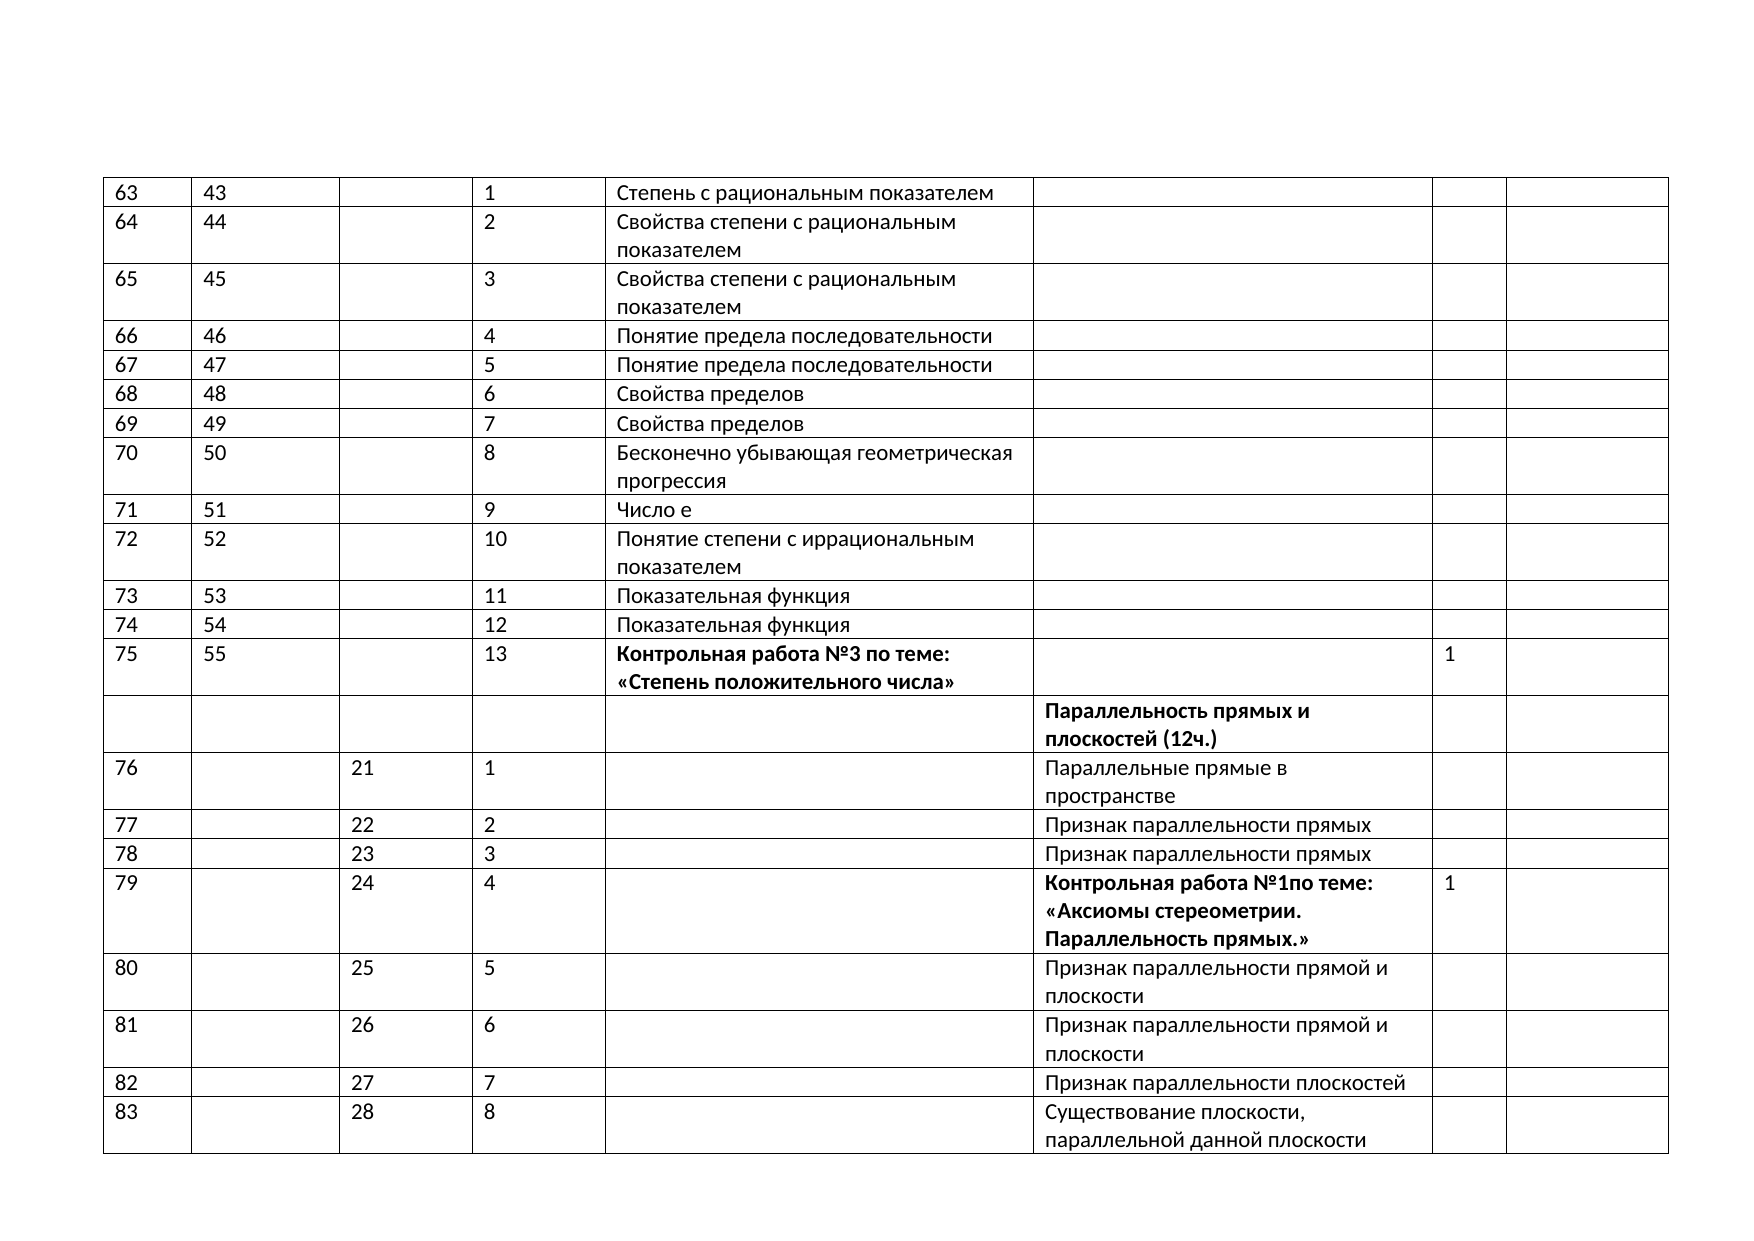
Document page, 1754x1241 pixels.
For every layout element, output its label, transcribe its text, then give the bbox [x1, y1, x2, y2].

table_cell 12 [473, 610, 605, 638]
table_cell [104, 696, 191, 752]
table_cell [1507, 581, 1668, 609]
table_cell 68 [104, 380, 191, 408]
table_cell Свойства степени с рациональным показателем [606, 264, 1033, 320]
table_cell [473, 696, 605, 752]
table_cell [606, 954, 1033, 1009]
table_cell 81 [104, 1011, 191, 1067]
table_cell [1433, 753, 1506, 809]
table_cell Показательная функция [606, 610, 1033, 638]
table_cell [1034, 524, 1432, 580]
table_cell [1507, 495, 1668, 523]
table_cell [1507, 1097, 1668, 1153]
table_cell 55 [192, 639, 339, 695]
table_cell [340, 610, 472, 638]
table_cell Свойства степени с рациональным показателем [606, 207, 1033, 263]
table_cell 3 [473, 264, 605, 320]
table_cell [1507, 380, 1668, 408]
table_cell 8 [473, 438, 605, 494]
table_cell [340, 351, 472, 378]
table_cell [1433, 495, 1506, 523]
table_cell 79 [104, 869, 191, 952]
table_cell [1507, 178, 1668, 206]
table_cell [340, 207, 472, 263]
table_cell 51 [192, 495, 339, 523]
table_cell [1507, 264, 1668, 320]
table_cell [1433, 178, 1506, 206]
table_cell [1507, 610, 1668, 638]
table_cell [1034, 321, 1432, 349]
table_cell [340, 438, 472, 494]
table_cell 75 [104, 639, 191, 695]
table_cell [1507, 524, 1668, 580]
table_cell [1034, 178, 1432, 206]
table_cell 65 [104, 264, 191, 320]
table_cell 4 [473, 321, 605, 349]
table_cell 3 [473, 839, 605, 867]
table_cell [1034, 264, 1432, 320]
table_cell 1 [473, 753, 605, 809]
table_cell [1433, 207, 1506, 263]
table_cell [1507, 207, 1668, 263]
table_cell [340, 380, 472, 408]
table_cell 72 [104, 524, 191, 580]
table_cell 69 [104, 409, 191, 437]
table_cell 50 [192, 438, 339, 494]
table_cell 22 [340, 810, 472, 838]
table_cell 73 [104, 581, 191, 609]
table_cell [606, 810, 1033, 838]
table_cell 1 [1433, 869, 1506, 952]
table_cell [1507, 869, 1668, 952]
table_cell 70 [104, 438, 191, 494]
table_cell [606, 696, 1033, 752]
table_cell 1 [1433, 639, 1506, 695]
table_cell [1507, 696, 1668, 752]
table_cell [1433, 438, 1506, 494]
table_cell 2 [473, 207, 605, 263]
table_cell [1433, 696, 1506, 752]
table_cell [1507, 639, 1668, 695]
table_cell [1507, 438, 1668, 494]
table_cell Параллельность прямых и плоскостей (12ч.) [1034, 696, 1432, 752]
table_cell [1507, 409, 1668, 437]
table_cell 26 [340, 1011, 472, 1067]
table_cell 21 [340, 753, 472, 809]
table_cell 77 [104, 810, 191, 838]
table_cell 76 [104, 753, 191, 809]
table_cell 63 [104, 178, 191, 206]
table_cell Признак параллельности прямых [1034, 839, 1432, 867]
table_cell Существование плоскости, параллельной данной плоскости [1034, 1097, 1432, 1153]
table_cell Бесконечно убывающая геометрическая прогрессия [606, 438, 1033, 494]
table_cell 74 [104, 610, 191, 638]
table_cell Понятие степени с иррациональным показателем [606, 524, 1033, 580]
table_cell 5 [473, 954, 605, 1009]
table_cell Признак параллельности прямых [1034, 810, 1432, 838]
table_cell [1507, 1011, 1668, 1067]
table_cell 4 [473, 869, 605, 952]
table_cell [1433, 839, 1506, 867]
table_cell 8 [473, 1097, 605, 1153]
table_cell 47 [192, 351, 339, 378]
table_cell 10 [473, 524, 605, 580]
table_cell Степень с рациональным показателем [606, 178, 1033, 206]
table_cell 66 [104, 321, 191, 349]
table_cell 13 [473, 639, 605, 695]
table_cell [1034, 438, 1432, 494]
table_cell 52 [192, 524, 339, 580]
table_cell [192, 954, 339, 1009]
table_cell [340, 495, 472, 523]
table_cell [340, 524, 472, 580]
table_cell [606, 1068, 1033, 1096]
table_cell Понятие предела последовательности [606, 351, 1033, 378]
table_cell [1433, 524, 1506, 580]
table_cell 80 [104, 954, 191, 1009]
table_cell 25 [340, 954, 472, 1009]
table_cell Признак параллельности прямой и плоскости [1034, 1011, 1432, 1067]
table_cell [1433, 954, 1506, 1009]
table_cell Контрольная работа №3 по теме: «Степень положительного числа» [606, 639, 1033, 695]
table_cell 44 [192, 207, 339, 263]
table_cell 7 [473, 409, 605, 437]
table_cell [606, 1011, 1033, 1067]
table_cell 43 [192, 178, 339, 206]
table_cell 23 [340, 839, 472, 867]
table_cell Признак параллельности плоскостей [1034, 1068, 1432, 1096]
table_cell [1433, 351, 1506, 378]
table_cell 49 [192, 409, 339, 437]
table_cell [1034, 409, 1432, 437]
table_cell [1433, 409, 1506, 437]
table_cell [1433, 610, 1506, 638]
table_cell [192, 1068, 339, 1096]
table_cell 9 [473, 495, 605, 523]
table_cell [1433, 264, 1506, 320]
table_cell [1507, 321, 1668, 349]
table_cell [340, 639, 472, 695]
table_cell 53 [192, 581, 339, 609]
table_cell [1507, 839, 1668, 867]
table_cell Понятие предела последовательности [606, 321, 1033, 349]
table_cell [606, 753, 1033, 809]
table_cell 28 [340, 1097, 472, 1153]
table_cell 27 [340, 1068, 472, 1096]
table_cell [1034, 495, 1432, 523]
table_cell [1433, 581, 1506, 609]
table_cell [1507, 954, 1668, 1009]
table_cell [192, 810, 339, 838]
table_cell [340, 264, 472, 320]
table_cell [1433, 1097, 1506, 1153]
table_cell [340, 321, 472, 349]
table_cell Свойства пределов [606, 409, 1033, 437]
table_cell Параллельные прямые в пространстве [1034, 753, 1432, 809]
table_cell 83 [104, 1097, 191, 1153]
table_cell [1034, 380, 1432, 408]
table_cell [192, 1097, 339, 1153]
table_cell 11 [473, 581, 605, 609]
table_cell Число е [606, 495, 1033, 523]
table_cell 78 [104, 839, 191, 867]
table_cell [192, 869, 339, 952]
table_cell [340, 696, 472, 752]
table_cell 6 [473, 1011, 605, 1067]
table_cell 82 [104, 1068, 191, 1096]
table_cell [340, 409, 472, 437]
table_cell [340, 581, 472, 609]
table_cell 2 [473, 810, 605, 838]
table_cell [1433, 321, 1506, 349]
table_cell 64 [104, 207, 191, 263]
table_cell Контрольная работа №1по теме: «Аксиомы стереометрии. Параллельность прямых.» [1034, 869, 1432, 952]
table_cell 48 [192, 380, 339, 408]
table_cell [1034, 610, 1432, 638]
table_cell [192, 1011, 339, 1067]
table_cell [192, 753, 339, 809]
table_cell [1034, 639, 1432, 695]
table_cell Признак параллельности прямой и плоскости [1034, 954, 1432, 1009]
table_cell [1507, 1068, 1668, 1096]
table_cell [340, 178, 472, 206]
table_cell [1507, 810, 1668, 838]
table_cell 54 [192, 610, 339, 638]
table_cell [1034, 351, 1432, 378]
table_cell [192, 696, 339, 752]
table_cell [192, 839, 339, 867]
table_cell Свойства пределов [606, 380, 1033, 408]
table_cell 7 [473, 1068, 605, 1096]
table_cell [606, 869, 1033, 952]
table_cell 24 [340, 869, 472, 952]
table_cell [1507, 351, 1668, 378]
table_cell 71 [104, 495, 191, 523]
table_cell 45 [192, 264, 339, 320]
table_cell [1034, 207, 1432, 263]
table_cell [1433, 1068, 1506, 1096]
table_cell [606, 839, 1033, 867]
table_cell [1433, 810, 1506, 838]
table_cell 6 [473, 380, 605, 408]
table_cell 46 [192, 321, 339, 349]
table_cell 67 [104, 351, 191, 378]
table_cell [1034, 581, 1432, 609]
table_cell [1433, 1011, 1506, 1067]
table_cell [1433, 380, 1506, 408]
table_cell 5 [473, 351, 605, 378]
table_cell [1507, 753, 1668, 809]
table_cell 1 [473, 178, 605, 206]
table_cell Показательная функция [606, 581, 1033, 609]
table_cell [606, 1097, 1033, 1153]
